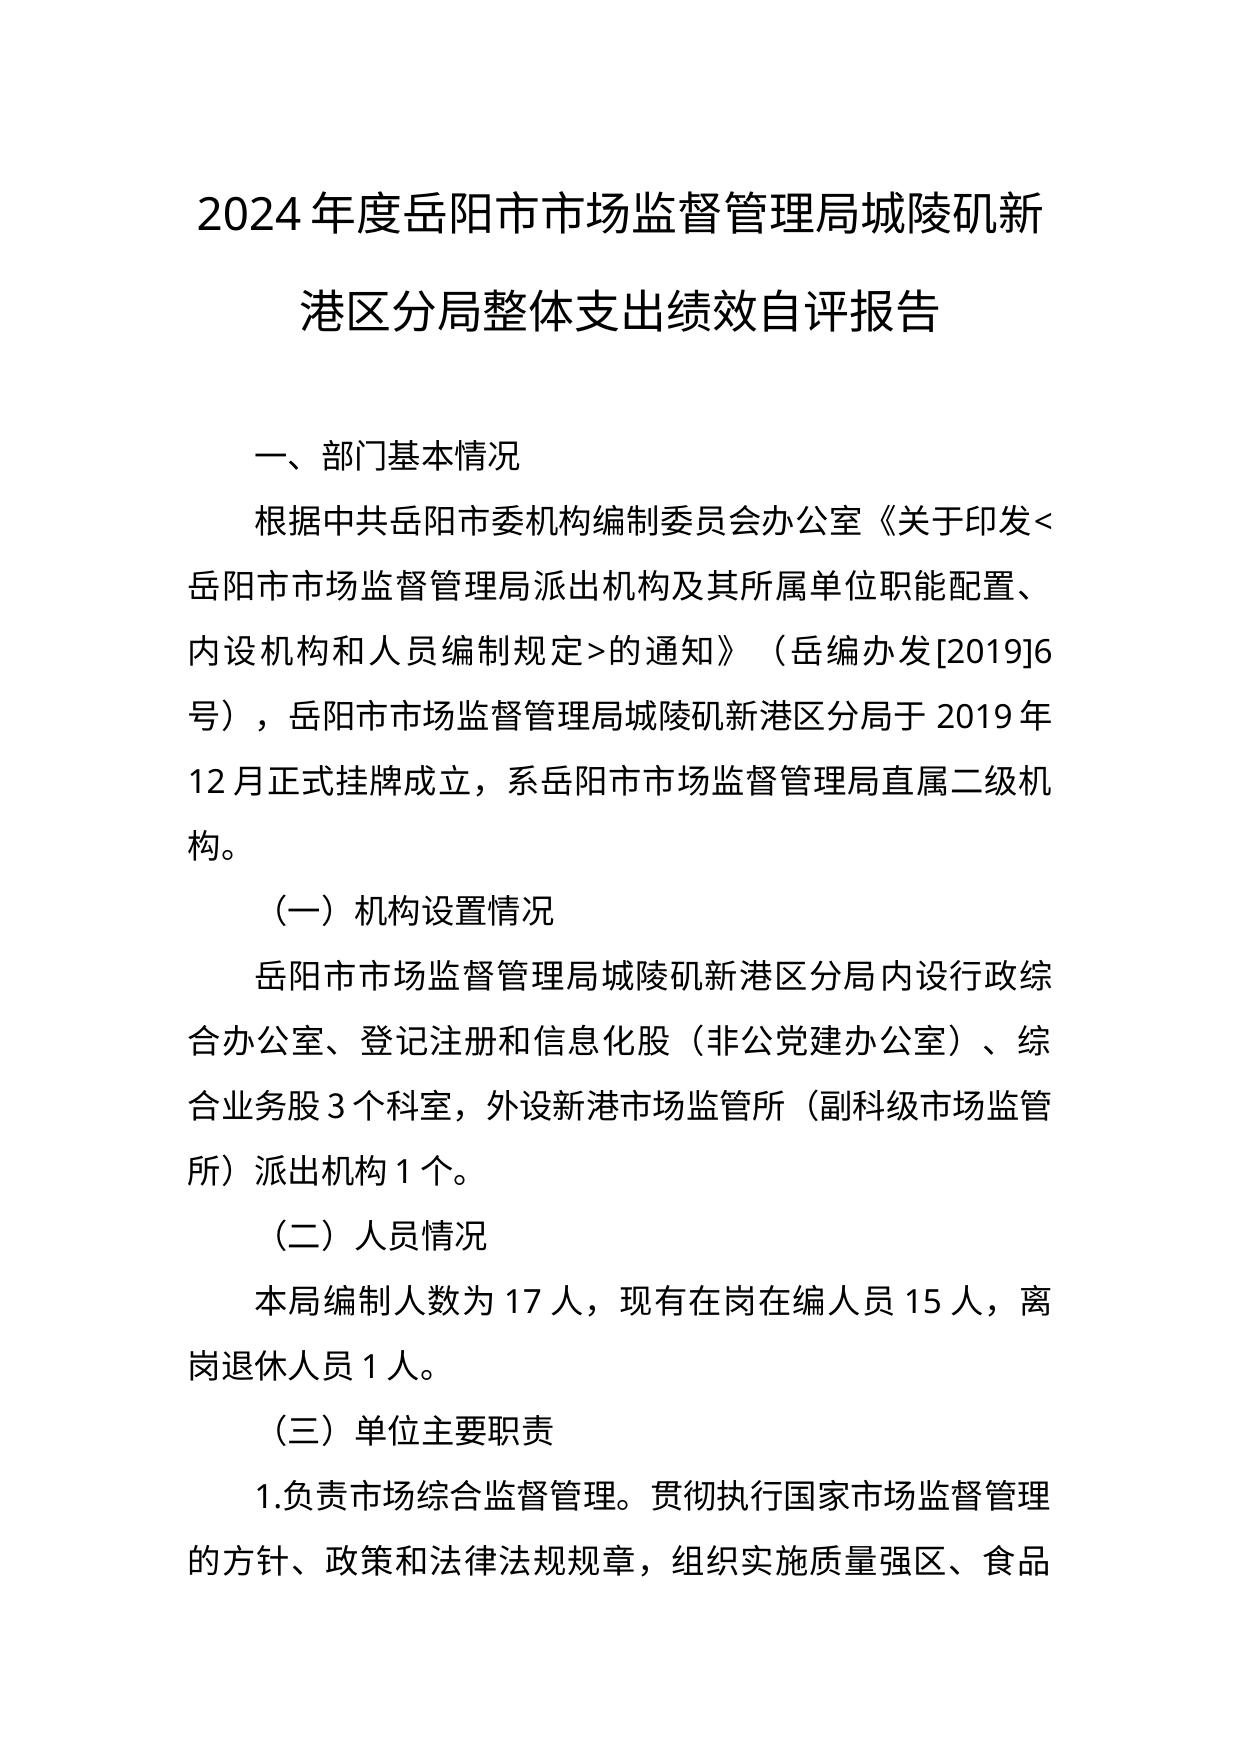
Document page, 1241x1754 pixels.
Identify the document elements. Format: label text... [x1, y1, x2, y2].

text 2024年度岳阳市市场监督管理局城陵矶新港区分局整体支出绩效自评报告 [187, 162, 1053, 357]
subtitle 根据中共岳阳市委机构编制委员会办公室《关于印发<岳阳市市场监督管理局派出机构及其所属单位职能配置、内设机构和人员编制规定>的通知》（岳编办发[2019]6号），岳阳市市场监督管理局城陵矶新港区分局于2019年12月正式挂牌成立，系岳阳市市场监督管理局直属二级机构。 [187, 487, 1053, 877]
text （一）机构设置情况 [187, 877, 1053, 942]
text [187, 1462, 1053, 1592]
subtitle 岳阳市市场监督管理局城陵矶新港区分局内设行政综合办公室、登记注册和信息化股（非公党建办公室）、综合业务股3个科室，外设新港市场监管所（副科级市场监管所）派出机构1个。 [187, 942, 1053, 1202]
text 一、部门基本情况 [187, 422, 1053, 487]
text 本局编制人数为17人，现有在岗在编人员15人，离岗退休人员1人。 [187, 1267, 1053, 1397]
text （二）人员情况 [187, 1202, 1053, 1267]
text （三）单位主要职责 [187, 1397, 1053, 1462]
